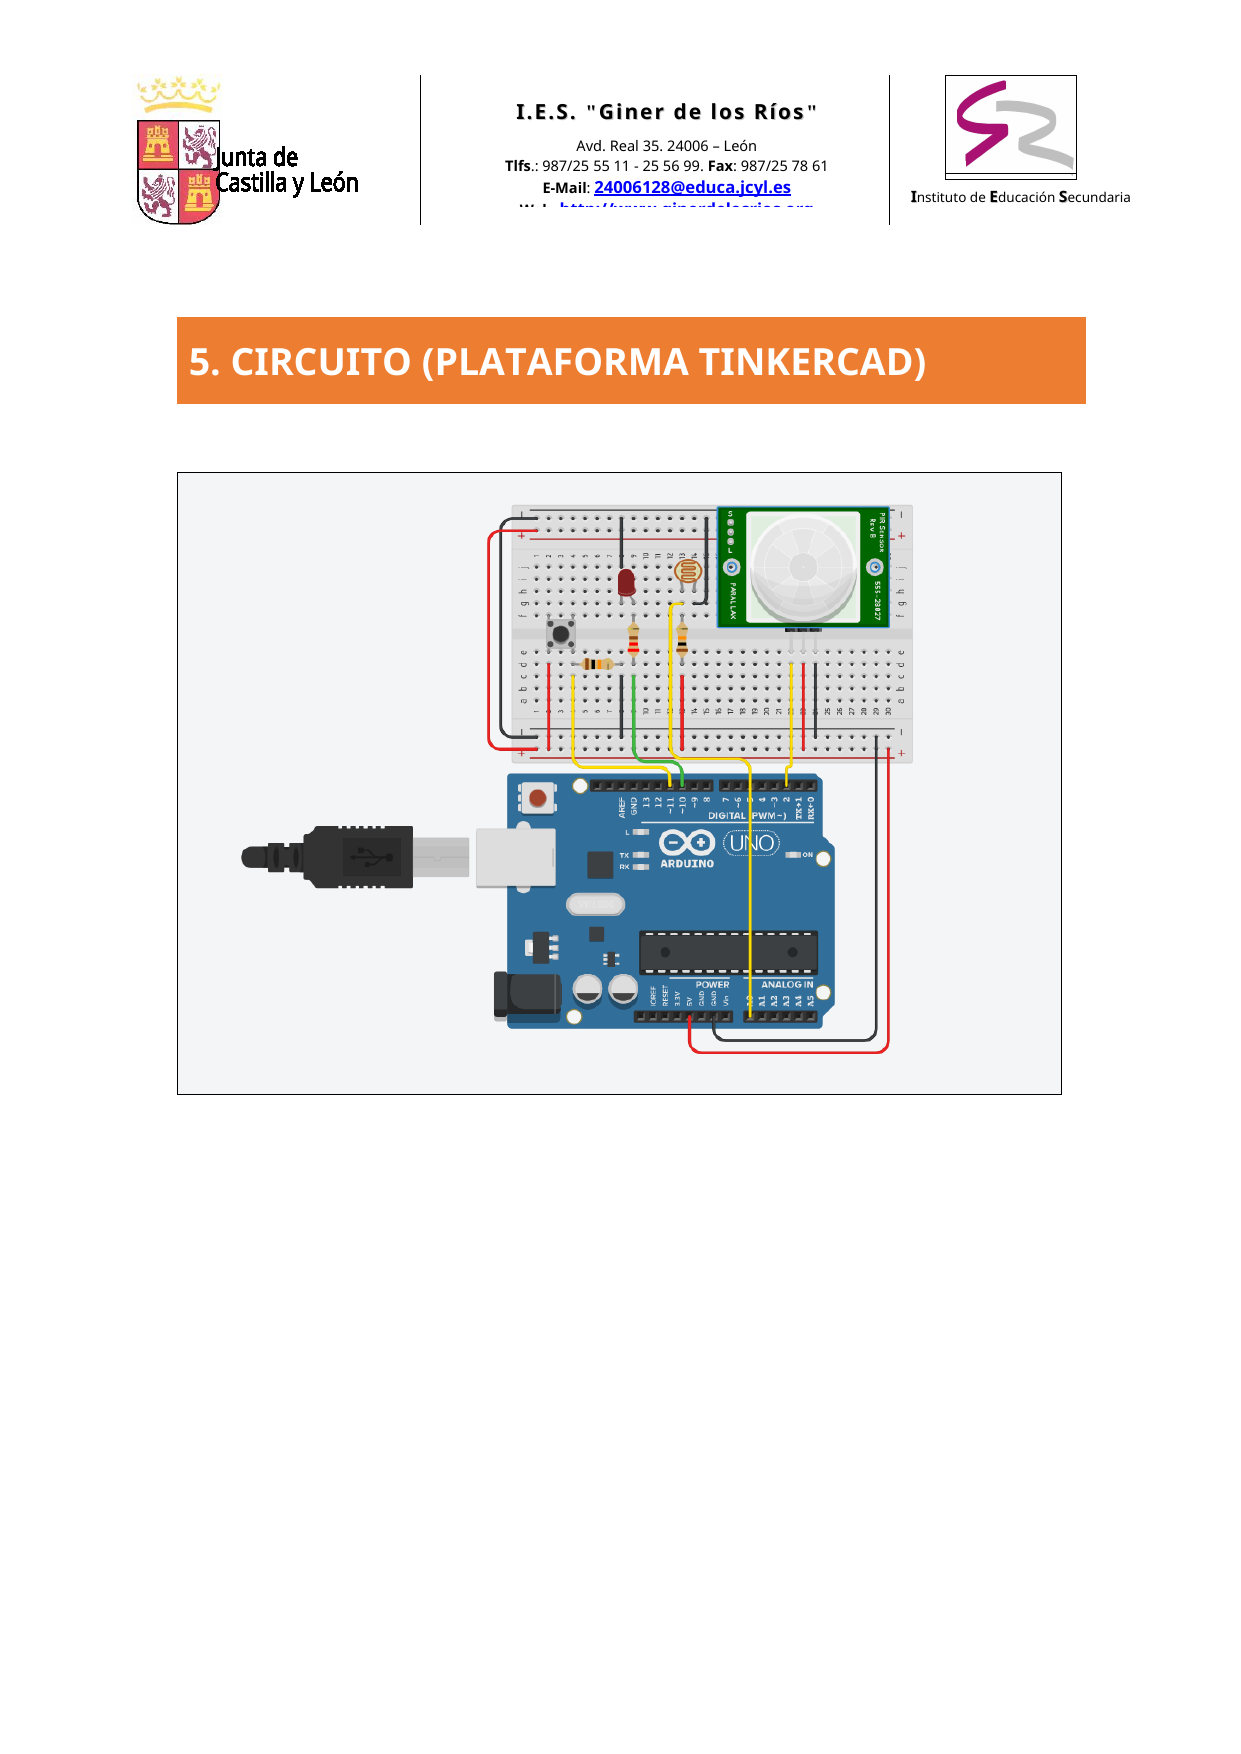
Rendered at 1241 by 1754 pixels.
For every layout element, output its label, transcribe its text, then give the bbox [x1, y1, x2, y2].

picture [946, 76, 1076, 173]
picture [178, 473, 1061, 1094]
table_header 5. CIRCUITO (PLATAFORMA TINKERCAD) [177, 317, 1086, 404]
picture [946, 174, 1076, 179]
picture [132, 74, 223, 225]
picture [219, 175, 223, 189]
